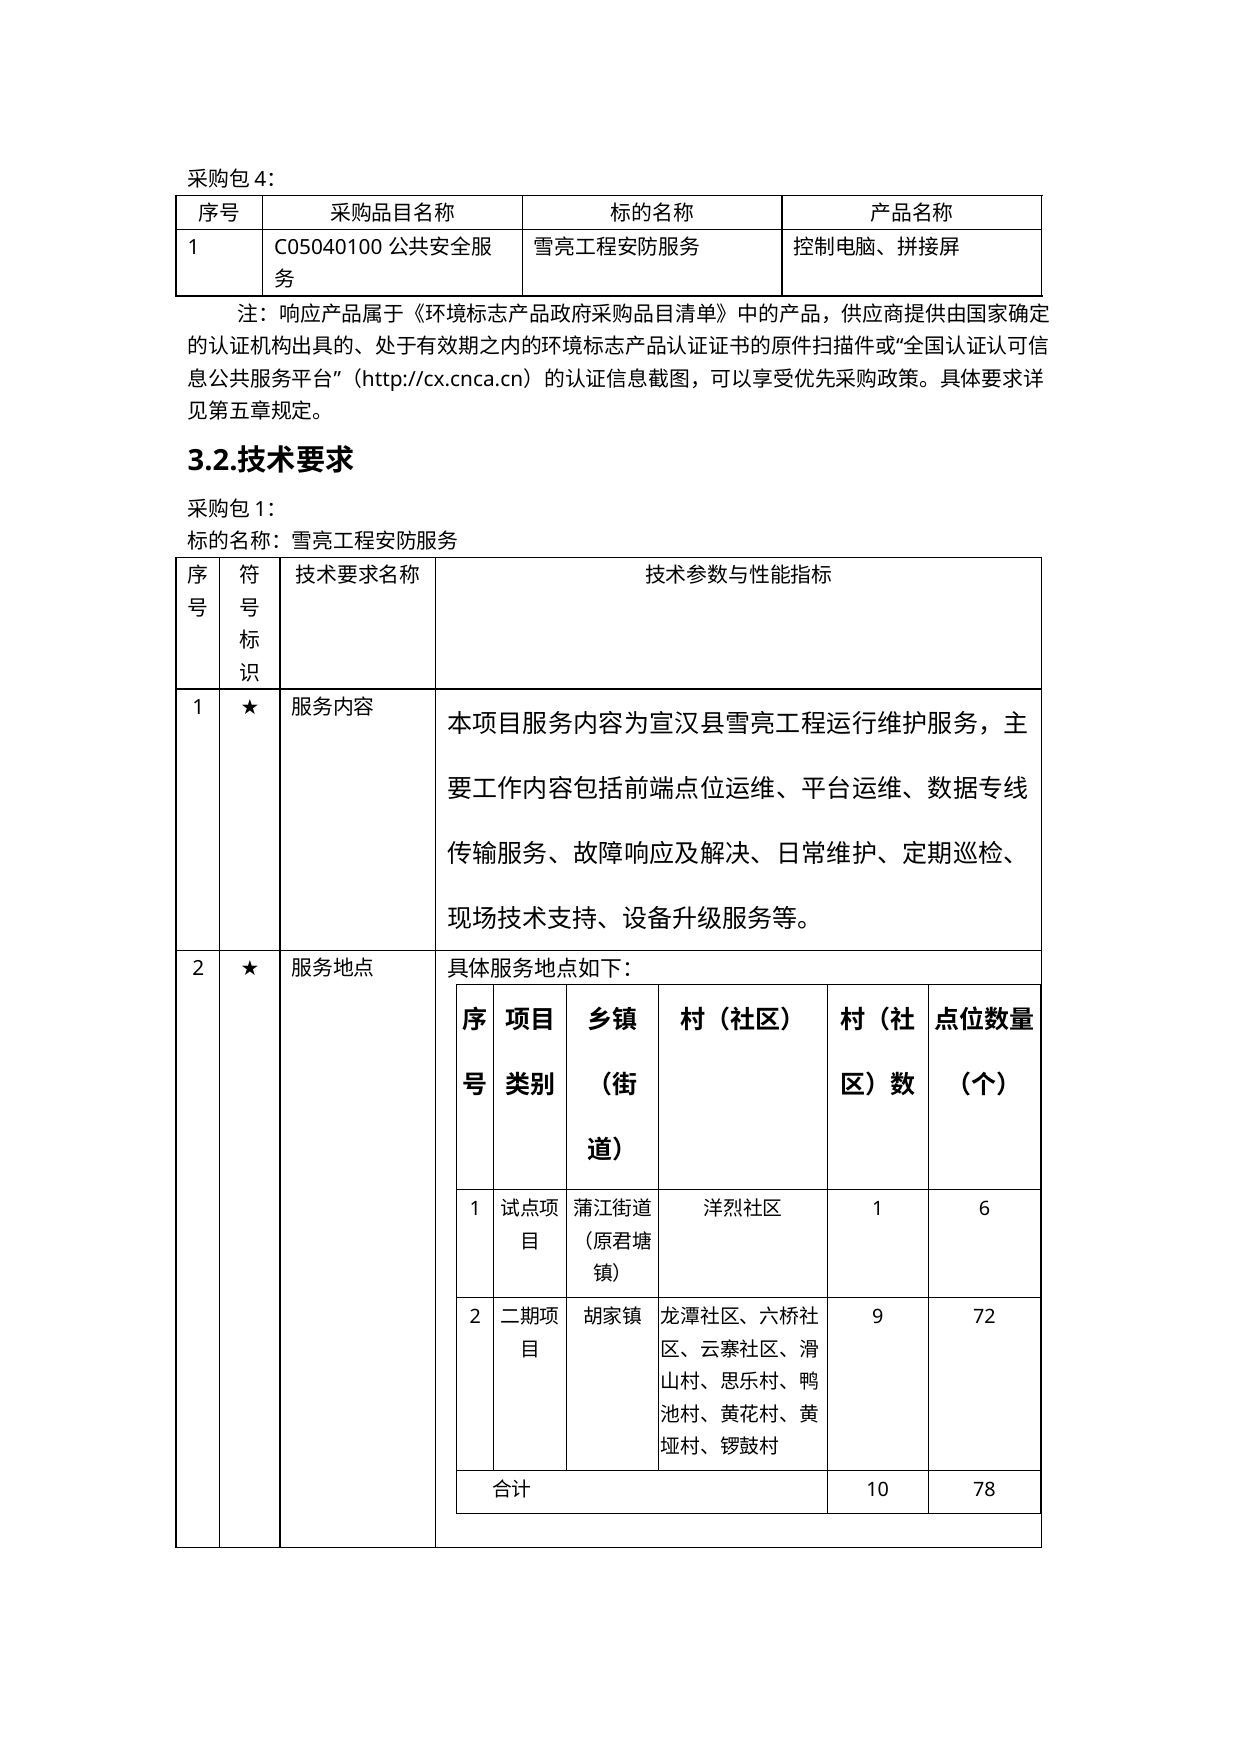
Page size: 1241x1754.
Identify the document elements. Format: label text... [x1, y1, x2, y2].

table_cell 本项目服务内容为宣汉县雪亮工程运行维护服务，主要工作内容包括前端点位运维、平台运维、数据专线传输服务、故障响应及解决、日常维护、定期巡检、现场技术支持、设备升级服务等。 [436, 690, 1041, 950]
table_header 采购品目名称 [263, 196, 522, 228]
table_header 符号标识 [220, 558, 279, 688]
table_header 技术要求名称 [281, 558, 435, 688]
table_cell 服务内容 [281, 690, 435, 950]
text 注：响应产品属于《环境标志产品政府采购品目清单》中的产品，供应商提供由国家确定的认证机构出具的、处于有效期之内的环境标志产品认证证书的原件扫描件或“全国认证认可信息公共服务平台”（http://cx.cnca.cn）的认证信息截图，可以享受优先采购政策。具体要求详见第五章规定。 [187, 297, 1053, 427]
table_header 序号 [177, 196, 262, 228]
table_cell ★ [220, 690, 279, 950]
table_cell 1 [177, 690, 219, 950]
table_header 标的名称 [523, 196, 781, 228]
table_cell ★ [220, 951, 279, 1547]
table_header 产品名称 [783, 196, 1041, 228]
table_cell 2 [177, 951, 219, 1547]
text 标的名称：雪亮工程安防服务 [187, 524, 1053, 557]
table_cell 控制电脑、拼接屏 [783, 230, 1041, 295]
table_cell C05040100 公共安全服务 [263, 230, 522, 295]
text 采购包4： [187, 162, 1053, 194]
table_cell 具体服务地点如下： [436, 951, 1041, 1547]
table_cell 雪亮工程安防服务 [523, 230, 781, 295]
table_cell 1 [177, 230, 262, 295]
text 3.2.技术要求 [187, 427, 1053, 492]
table_header 技术参数与性能指标 [436, 558, 1041, 688]
text 采购包1： [187, 492, 1053, 524]
table_header 序号 [177, 558, 219, 688]
table_cell 服务地点 [281, 951, 435, 1547]
